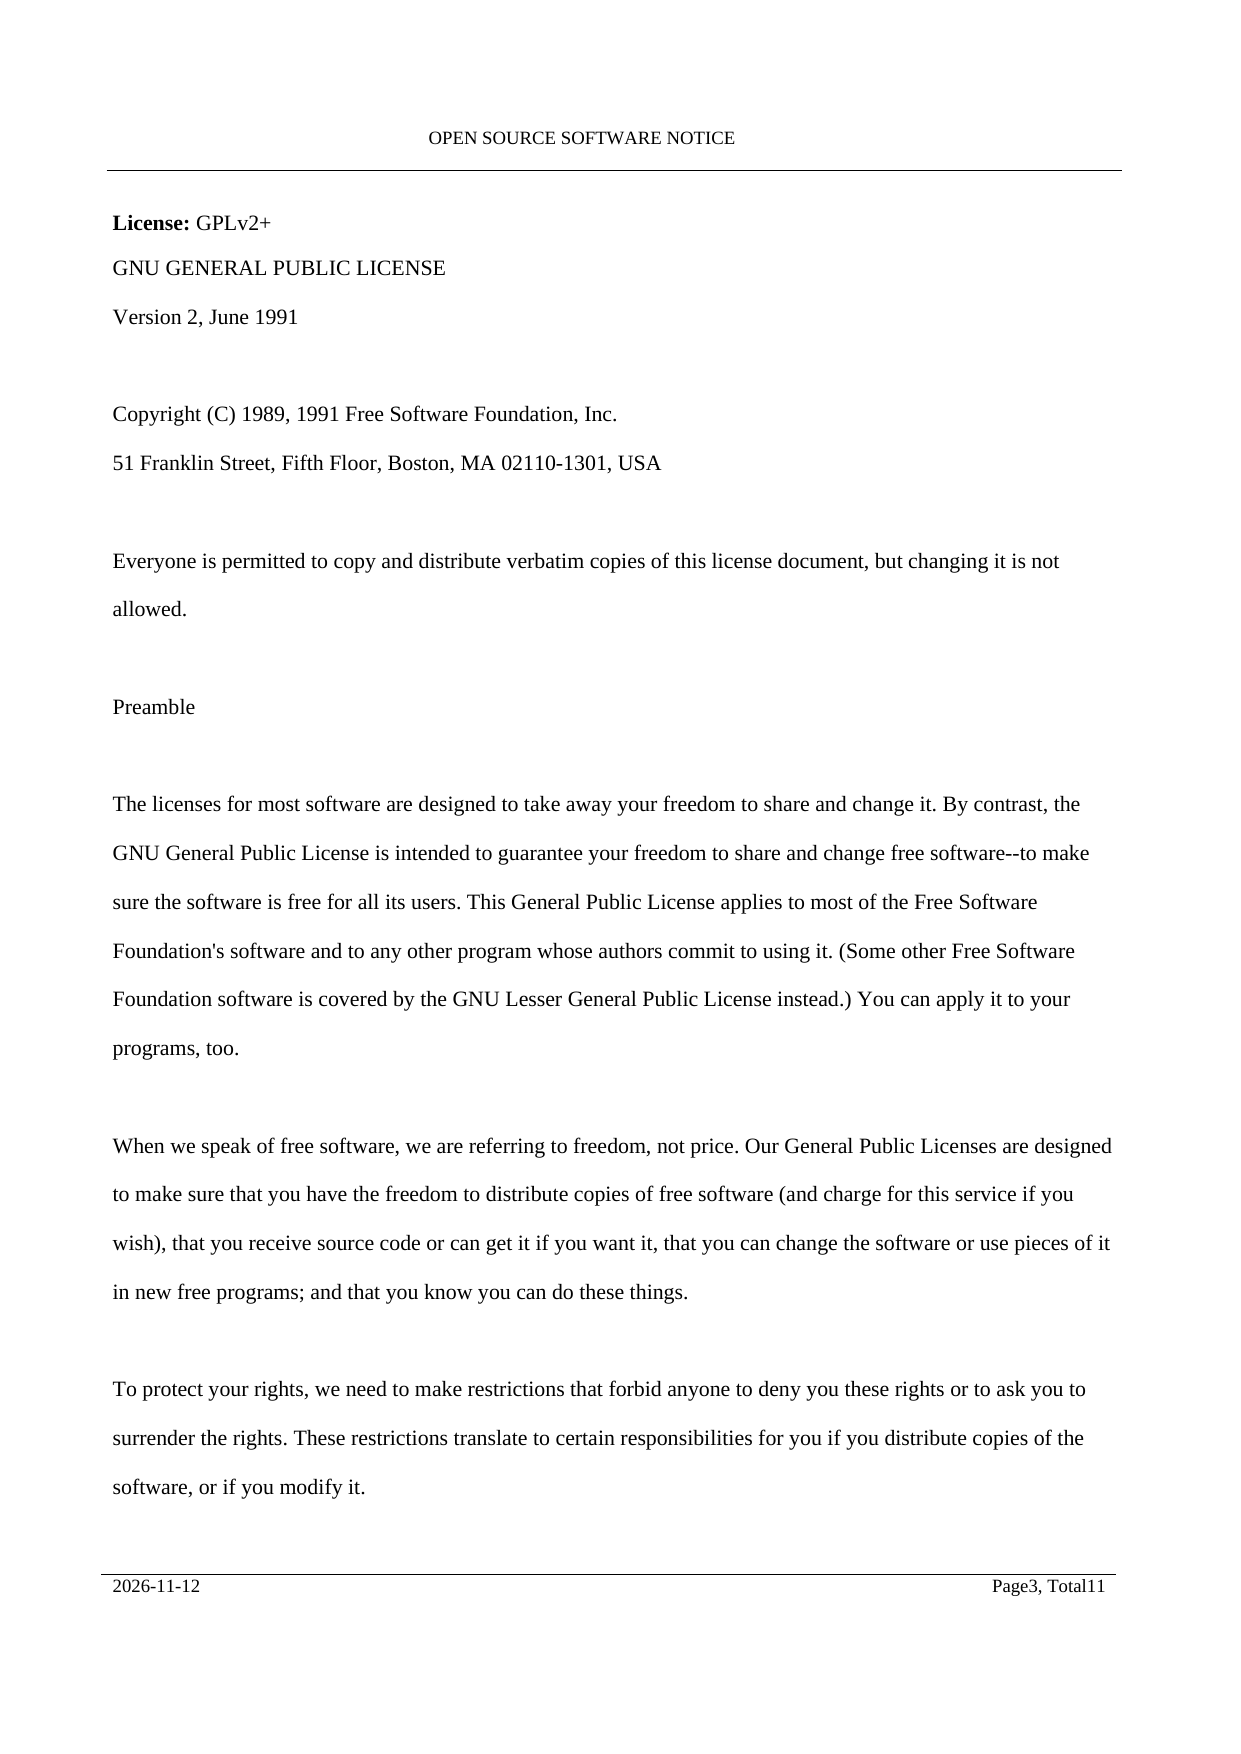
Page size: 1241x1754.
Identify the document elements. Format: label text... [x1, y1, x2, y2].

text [112, 251, 1128, 1503]
text License: GPLv2+ [112, 206, 1128, 239]
